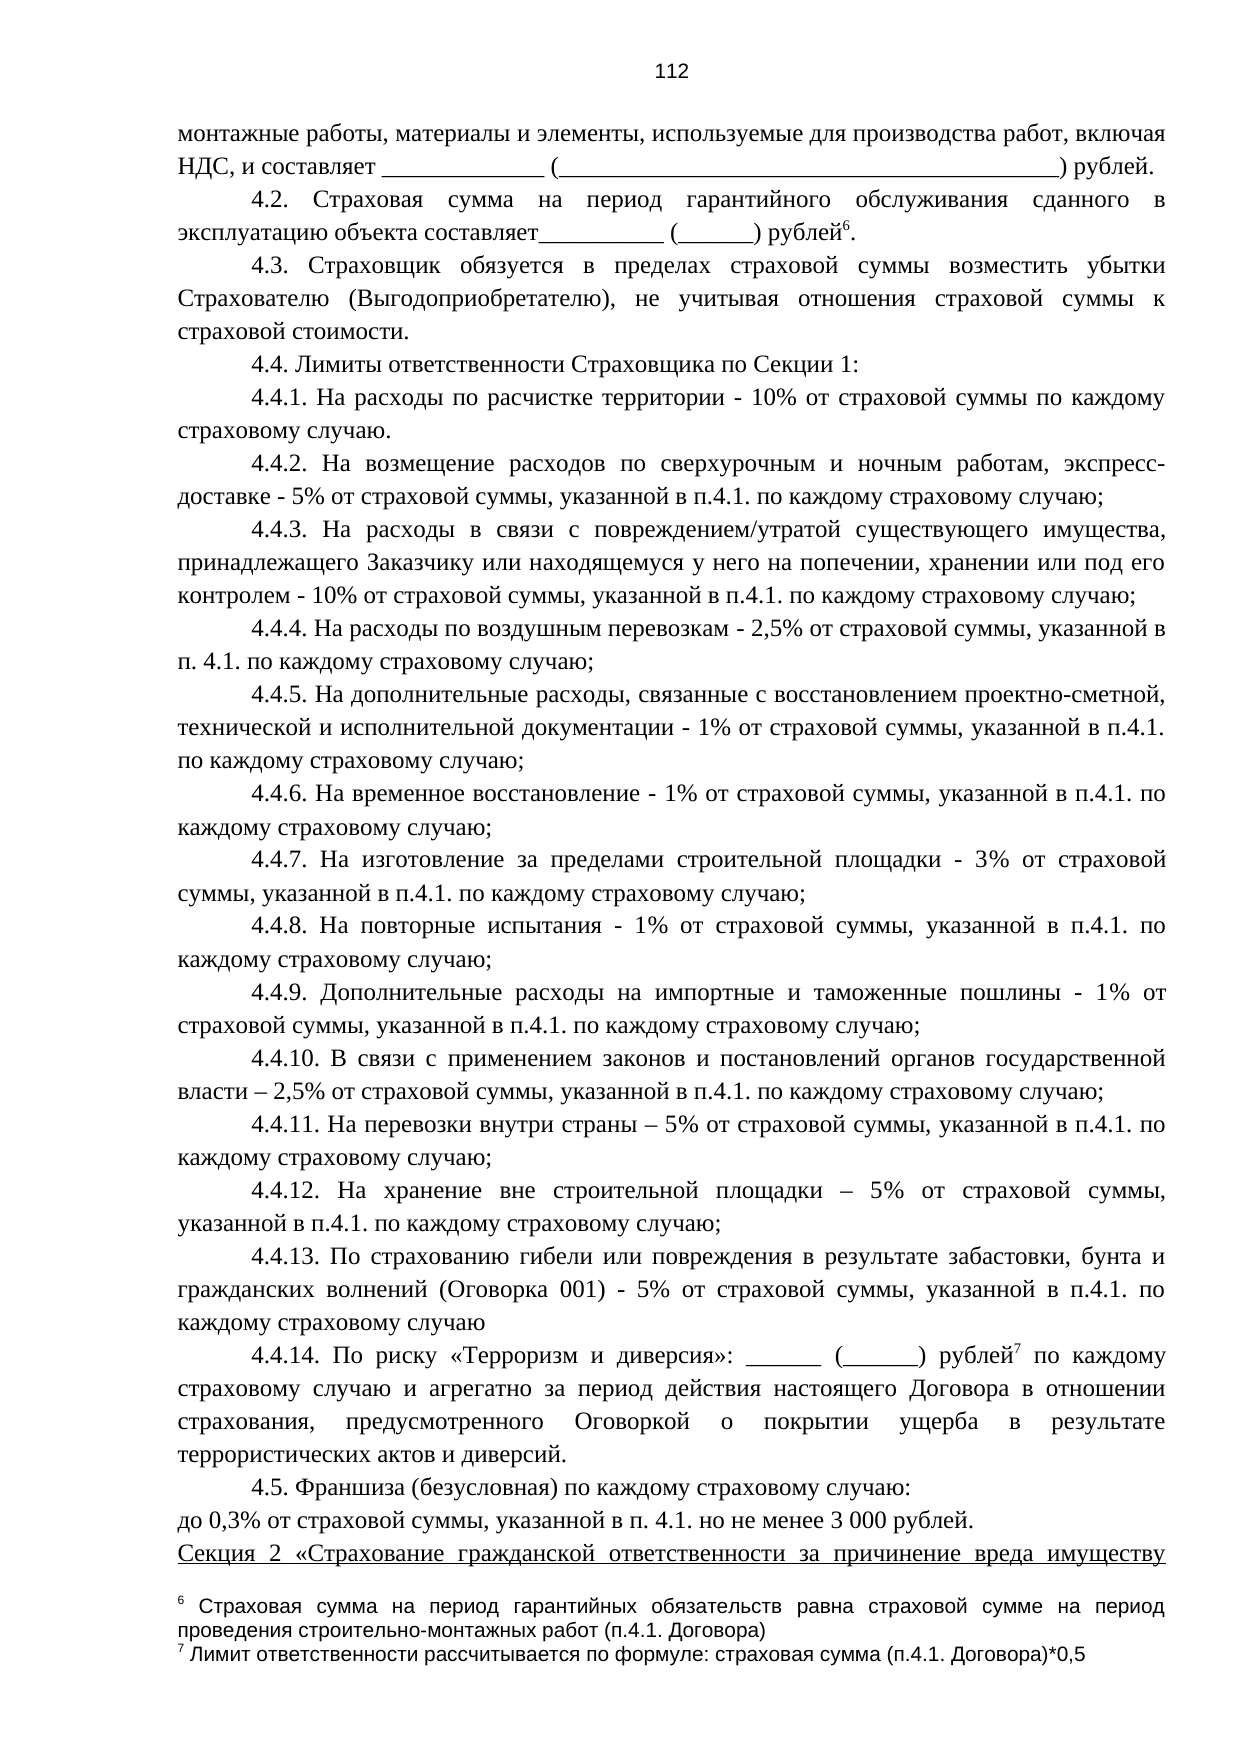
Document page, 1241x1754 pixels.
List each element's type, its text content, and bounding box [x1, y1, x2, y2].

text 4.4.7. На изготовление за пределами строительной площадки - 3% от страховой суммы, указанной в п.4.1. по каждому страховому случаю; [177, 844, 1166, 906]
text 4.4.9. Дополнительные расходы на импортные и таможенные пошлины - 1% от страховой суммы, указанной в п.4.1. по каждому страховому случаю; [177, 977, 1166, 1038]
text 4.4.4. На расходы по воздушным перевозкам - 2,5% от страховой суммы, указанной в п. 4.1. по каждому страховому случаю; [177, 613, 1166, 675]
text 4.4.8. На повторные испытания - 1% от страховой суммы, указанной в п.4.1. по каждому страховому случаю; [177, 911, 1166, 972]
text 4.4.11. На перевозки внутри страны – 5% от страховой суммы, указанной в п.4.1. по каждому страховому случаю; [177, 1109, 1166, 1171]
text 4.4.5. На дополнительные расходы, связанные с восстановлением проектно-сметной, технической и исполнительной документации - 1% от страховой суммы, указанной в п.4.1. по каждому страховому случаю; [177, 679, 1166, 774]
text 4.5. Франшиза (безусловная) по каждому страховому случаю: [177, 1472, 1166, 1501]
text до 0,3% от страховой суммы, указанной в п. 4.1. но не менее 3 000 рублей. [177, 1505, 1166, 1534]
text 4.4.3. На расходы в связи с повреждением/утратой существующего имущества, принадлежащего Заказчику или находящемуся у него на попечении, хранении или под его контролем - 10% от страховой суммы, указанной в п.4.1. по каждому страховому случаю; [177, 514, 1166, 609]
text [177, 1538, 1166, 1563]
text 4.4.13. По страхованию гибели или повреждения в результате забастовки, бунта и гражданских волнений (Оговорка 001) - 5% от страховой суммы, указанной в п.4.1. по каждому страховому случаю [177, 1241, 1166, 1336]
text 4.3. Страховщик обязуется в пределах страховой суммы возместить убытки Страхователю (Выгодоприобретателю), не учитывая отношения страховой суммы к страховой стоимости. [177, 250, 1166, 345]
text 4.2. Страховая сумма на период гарантийного обслуживания сданного в эксплуатацию объекта составляет__________ (______) рублей. [177, 184, 1166, 246]
text 4.4.1. На расходы по расчистке территории - 10% от страховой суммы по каждому страховому случаю. [177, 382, 1166, 444]
text 4.4.6. На временное восстановление - 1% от страховой суммы, указанной в п.4.1. по каждому страховому случаю; [177, 778, 1166, 840]
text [177, 118, 1166, 180]
text 4.4.10. В связи с применением законов и постановлений органов государственной власти – 2,5% от страховой суммы, указанной в п.4.1. по каждому страховому случаю; [177, 1043, 1166, 1104]
text 4.4. Лимиты ответственности Страховщика по Секции 1: [177, 349, 1166, 378]
text 4.4.2. На возмещение расходов по сверхурочным и ночным работам, экспресс-доставке - 5% от страховой суммы, указанной в п.4.1. по каждому страховому случаю; [177, 448, 1166, 510]
text 4.4.14. По риску «Терроризм и диверсия»: ______ (______) рублей по каждому страховому случаю и агрегатно за период действия настоящего Договора в отношении страхования, предусмотренного Оговоркой о покрытии ущерба в результате террористических актов и диверсий. [177, 1340, 1166, 1468]
text 4.4.12. На хранение вне строительной площадки – 5% от страховой суммы, указанной в п.4.1. по каждому страховому случаю; [177, 1175, 1166, 1237]
